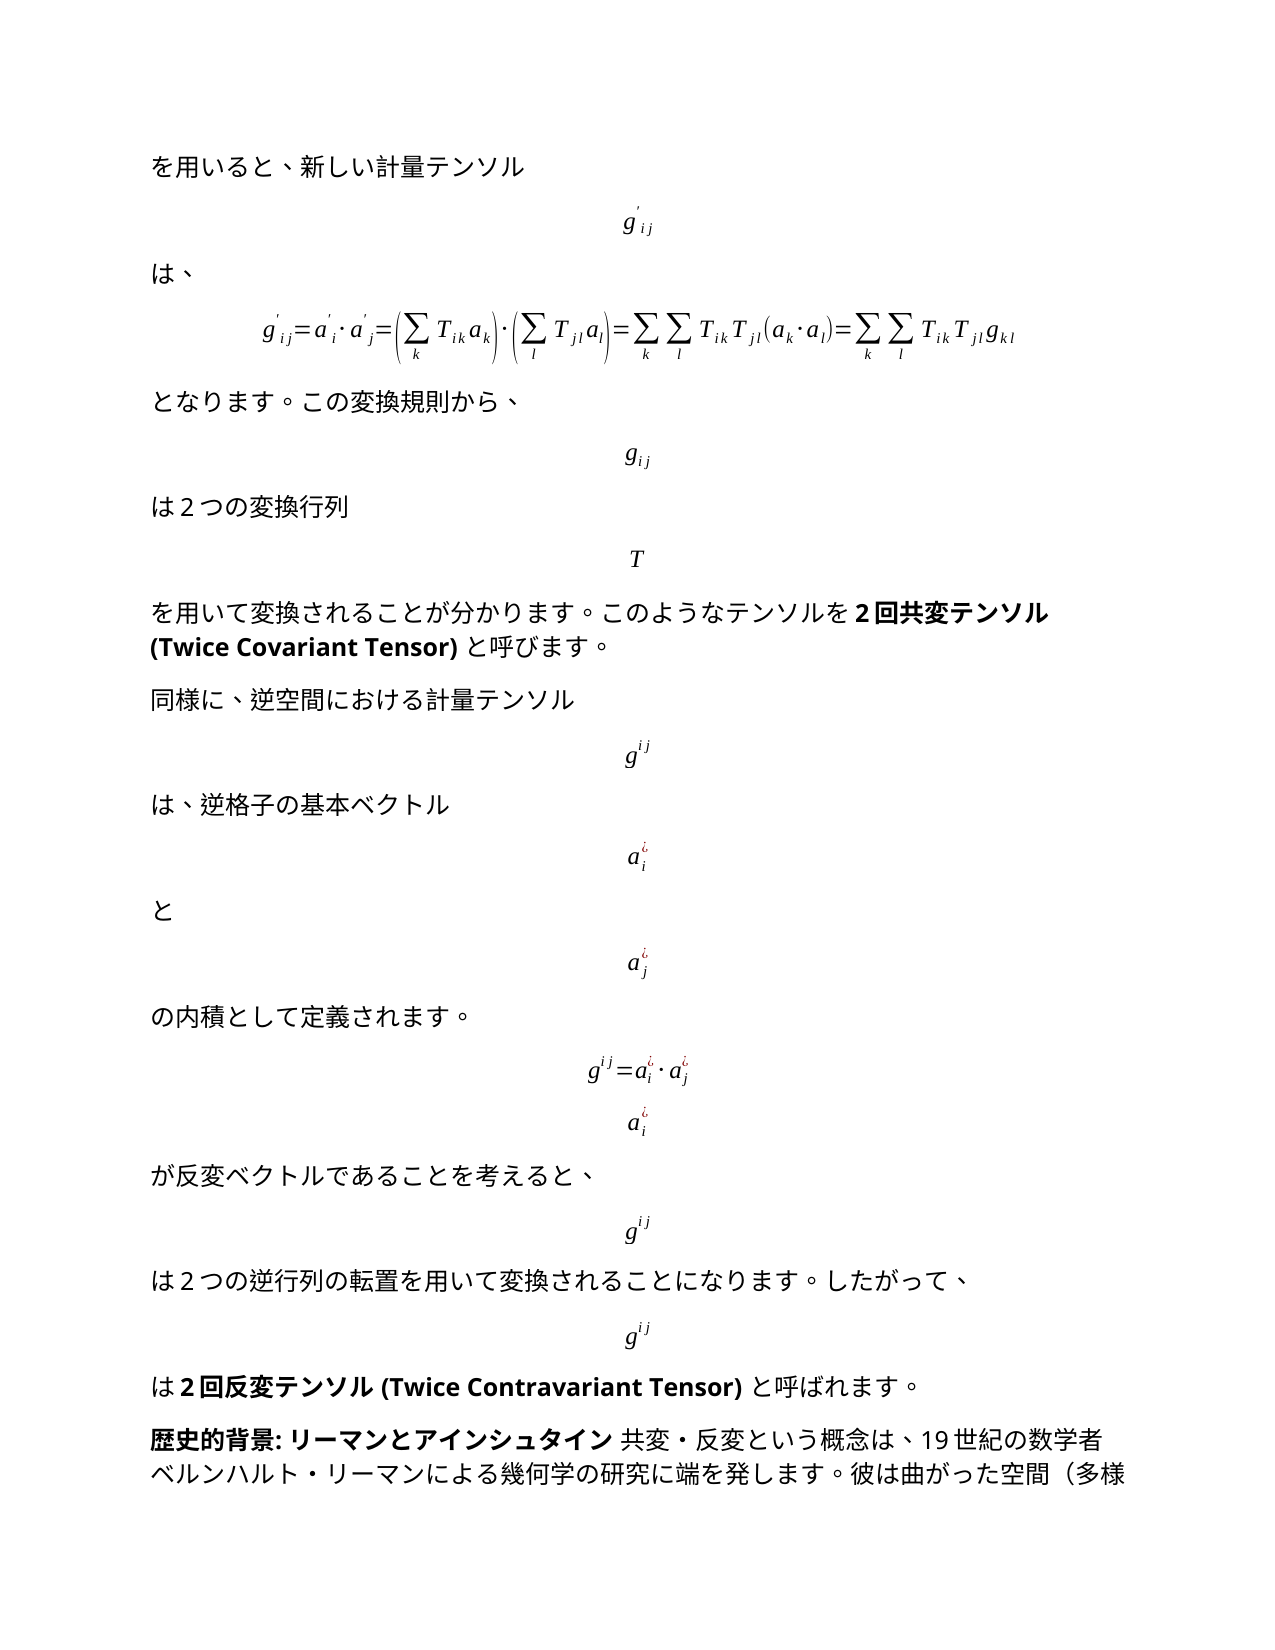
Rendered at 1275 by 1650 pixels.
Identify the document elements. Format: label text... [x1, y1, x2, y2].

text となります。この変換規則から、 [150, 384, 1125, 418]
text は2つの変換行列 [150, 490, 1125, 524]
text を用いると、新しい計量テンソル [150, 150, 1125, 184]
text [150, 1422, 1125, 1491]
text が反変ベクトルであることを考えると、 [150, 1158, 1125, 1192]
text の内積として定義されます。 [150, 999, 1125, 1033]
text は、逆格子の基本ベクトル [150, 788, 1125, 822]
text は2回反変テンソル (Twice Contravariant Tensor) と呼ばれます。 [150, 1370, 1125, 1404]
text を用いて変換されることが分かります。このようなテンソルを2回共変テンソル (Twice Covariant Tensor) と呼びます。 [150, 595, 1125, 663]
text と [150, 893, 1125, 928]
text は2つの逆行列の転置を用いて変換されることになります。したがって、 [150, 1264, 1125, 1298]
text は、 [150, 256, 1125, 291]
text 同様に、逆空間における計量テンソル [150, 682, 1125, 716]
